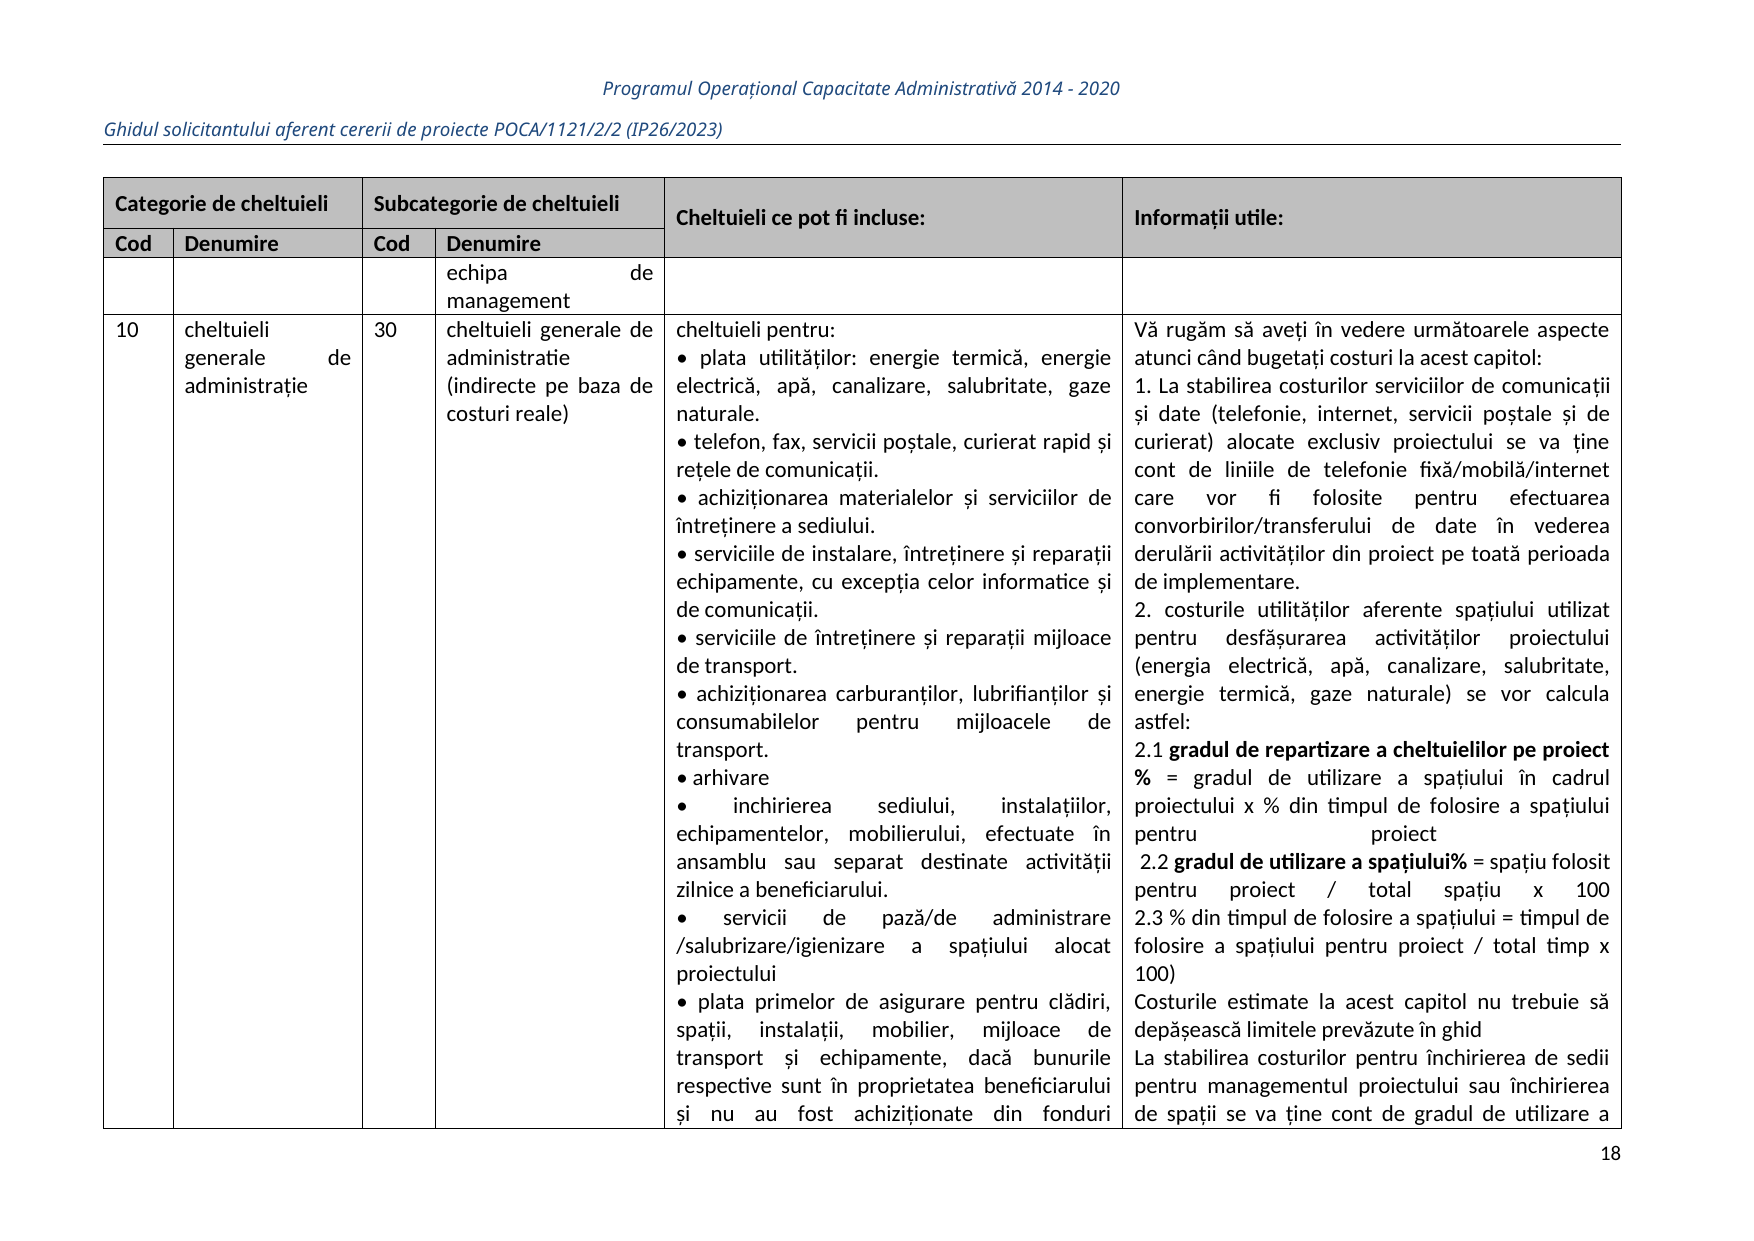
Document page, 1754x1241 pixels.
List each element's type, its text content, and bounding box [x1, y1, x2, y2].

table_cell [665, 315, 1122, 1127]
table_cell [174, 258, 362, 314]
table_cell 10 [104, 315, 173, 1127]
table_header Cheltuieli ce pot fi incluse: [665, 178, 1122, 257]
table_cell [436, 315, 664, 1127]
table_cell 30 [363, 315, 435, 1127]
table_cell cheltuieli generale de administrație [174, 315, 362, 1127]
table_cell [665, 258, 1122, 314]
table_cell 27 [363, 258, 435, 314]
table_header Informații utile: [1123, 178, 1621, 257]
table_cell Denumire [174, 229, 362, 257]
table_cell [1123, 258, 1621, 314]
table_cell Denumire [436, 229, 664, 257]
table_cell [1123, 315, 1621, 1127]
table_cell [436, 258, 664, 314]
table_header Subcategorie de cheltuieli [363, 178, 664, 228]
table_cell Cod [363, 229, 435, 257]
table_cell Cod [104, 229, 173, 257]
table_header Categorie de cheltuieli [104, 178, 362, 228]
